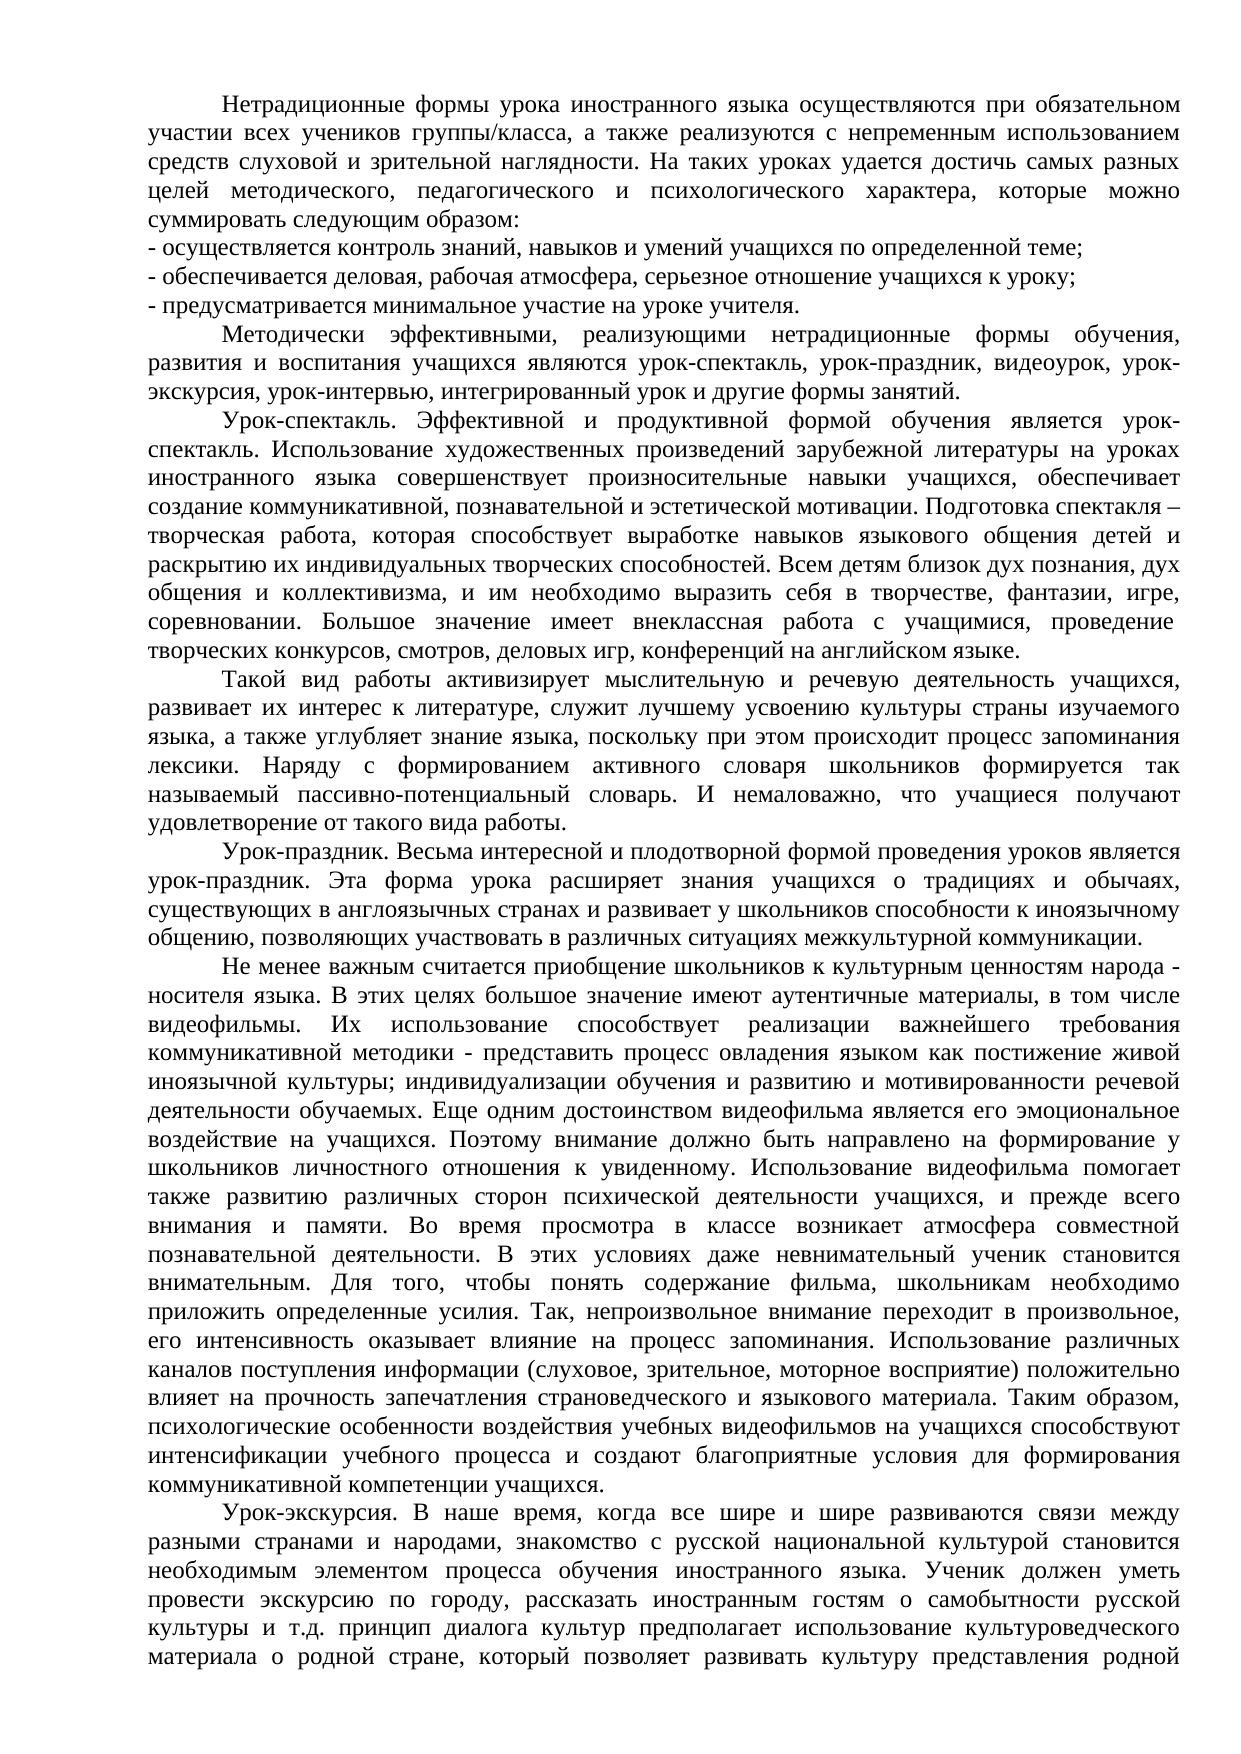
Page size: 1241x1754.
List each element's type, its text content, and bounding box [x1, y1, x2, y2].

text - предусматривается минимальное участие на уроке учителя. [148, 290, 1181, 319]
text Урок-спектакль. Эффективной и продуктивной формой обучения является урок-спектакль. Использование художественных произведений зарубежной литературы на уроках иностранного языка совершенствует произносительные навыки учащихся, обеспечивает создание коммуникативной, познавательной и эстетической мотивации. Подготовка спектакля – творческая работа, которая способствует выработке навыков языкового общения детей и раскрытию их индивидуальных творческих способностей. Всем детям близок дух познания, дух общения и коллективизма, и им необходимо выразить себя в творчестве, фантазии, игре, соревновании. Большое значение имеет внеклассная работа с учащимися, проведение творческих конкурсов, смотров, деловых игр, конференций на английском языке. [148, 405, 1181, 664]
text Урок-праздник. Весьма интересной и плодотворной формой проведения уроков является урок-праздник. Эта форма урока расширяет знания учащихся о традициях и обычаях, существующих в англоязычных странах и развивает у школьников способности к иноязычному общению, позволяющих участвовать в различных ситуациях межкультурной коммуникации. [148, 836, 1181, 951]
text Такой вид работы активизирует мыслительную и речевую деятельность учащихся, развивает их интерес к литературе, служит лучшему усвоению культуры страны изучаемого языка, а также углубляет знание языка, поскольку при этом происходит процесс запоминания лексики. Наряду с формированием активного словаря школьников формируется так называемый пассивно-потенциальный словарь. И немаловажно, что учащиеся получают удовлетворение от такого вида работы. [148, 664, 1181, 836]
text - осуществляется контроль знаний, навыков и умений учащихся по определенной теме; [148, 232, 1181, 261]
text Методически эффективными, реализующими нетрадиционные формы обучения, развития и воспитания учащихся являются урок-спектакль, урок-праздник, видеоурок, урок-экскурсия, урок-интервью, интегрированный урок и другие формы занятий. [148, 319, 1181, 405]
text Нетрадиционные формы урока иностранного языка осуществляются при обязательном участии всех учеников группы/класса, а также реализуются с непременным использованием средств слуховой и зрительной наглядности. На таких уроках удается достичь самых разных целей методического, педагогического и психологического характера, которые можно суммировать следующим образом: [148, 89, 1181, 232]
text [148, 1497, 1181, 1670]
text - обеспечивается деловая, рабочая атмосфера, серьезное отношение учащихся к уроку; [148, 261, 1181, 290]
text Не менее важным считается приобщение школьников к культурным ценностям народа - носителя языка. В этих целях большое значение имеют аутентичные материалы, в том числе видеофильмы. Их использование способствует реализации важнейшего требования коммуникативной методики - представить процесс овладения языком как постижение живой иноязычной культуры; индивидуализации обучения и развитию и мотивированности речевой деятельности обучаемых. Еще одним достоинством видеофильма является его эмоциональное воздействие на учащихся. Поэтому внимание должно быть направлено на формирование у школьников личностного отношения к увиденному. Использование видеофильма помогает также развитию различных сторон психической деятельности учащихся, и прежде всего внимания и памяти. Во время просмотра в классе возникает атмосфера совместной познавательной деятельности. В этих условиях даже невнимательный ученик становится внимательным. Для того, чтобы понять содержание фильма, школьникам необходимо приложить определенные усилия. Так, непроизвольное внимание переходит в произвольное, его интенсивность оказывает влияние на процесс запоминания. Использование различных каналов поступления информации (слуховое, зрительное, моторное восприятие) положительно влияет на прочность запечатления страноведческого и языкового материала. Таким образом, психологические особенности воздействия учебных видеофильмов на учащихся способствуют интенсификации учебного процесса и создают благоприятные условия для формирования коммуникативной компетенции учащихся. [148, 951, 1181, 1497]
